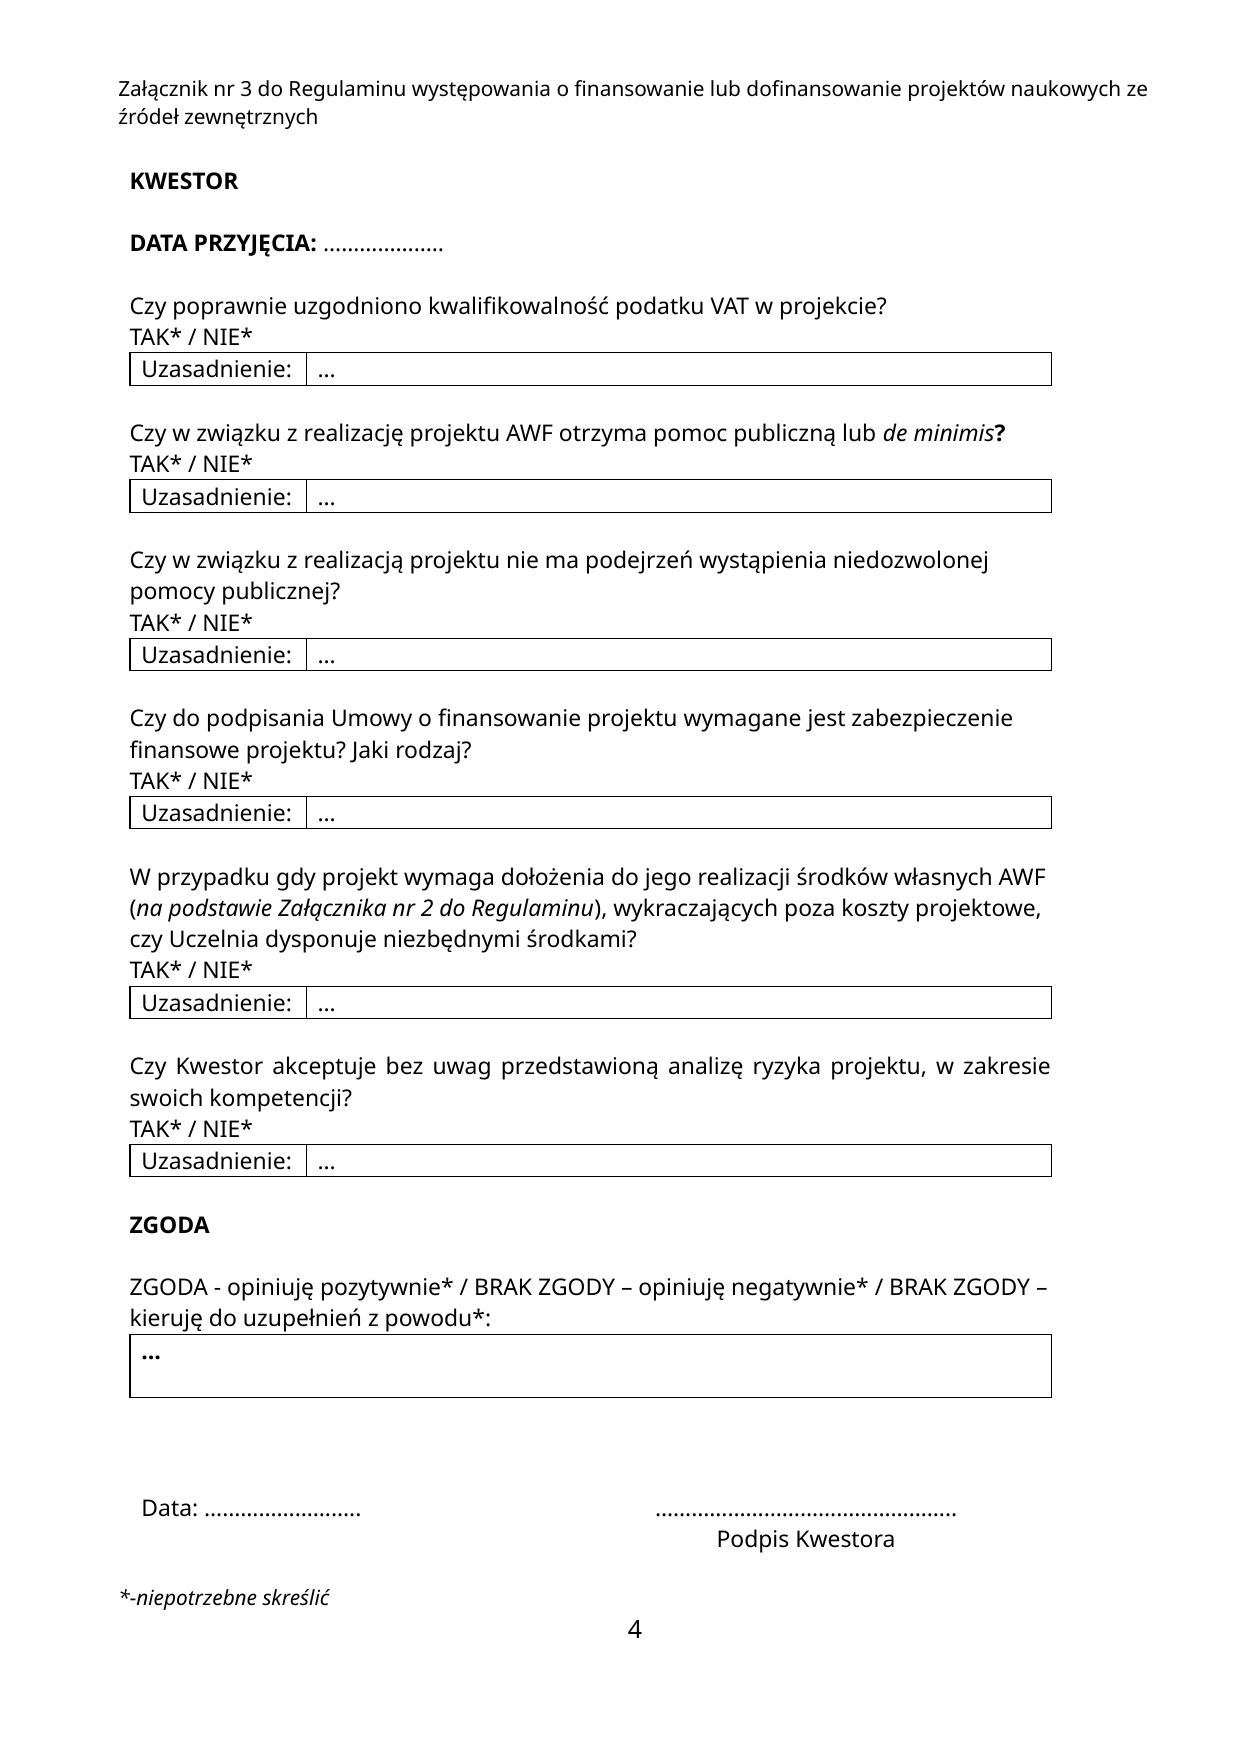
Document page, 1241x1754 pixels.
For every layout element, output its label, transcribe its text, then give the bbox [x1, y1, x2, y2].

table_header KWESTOR DATA PRZYJĘCIA: ……………….. Czy poprawnie uzgodniono kwalifikowalność podatku VAT w projekcie? TAK* / NIE* Czy w związku z realizację projektu AWF otrzyma pomoc publiczną lub de minimis? TAK* / NIE* Czy w związku z realizacją projektu nie ma podejrzeń wystąpienia niedozwolonej pomocy publicznej? TAK* / NIE* Czy do podpisania Umowy o finansowanie projektu wymagane jest zabezpieczenie finansowe projektu? Jaki rodzaj? TAK* / NIE* W przypadku gdy projekt wymaga dołożenia do jego realizacji środków własnych AWF (na podstawie Załącznika nr 2 do Regulaminu), wykraczających poza koszty projektowe, czy Uczelnia dysponuje niezbędnymi środkami? TAK* / NIE* Czy Kwestor akceptuje bez uwag przedstawioną analizę ryzyka projektu, w zakresie swoich kompetencji? TAK* / NIE* ZGODA ZGODA - opiniuję pozytywnie* / BRAK ZGODY – opiniuję negatywnie* / BRAK ZGODY – kieruję do uzupełnień z powodu*: [118, 165, 1063, 1554]
